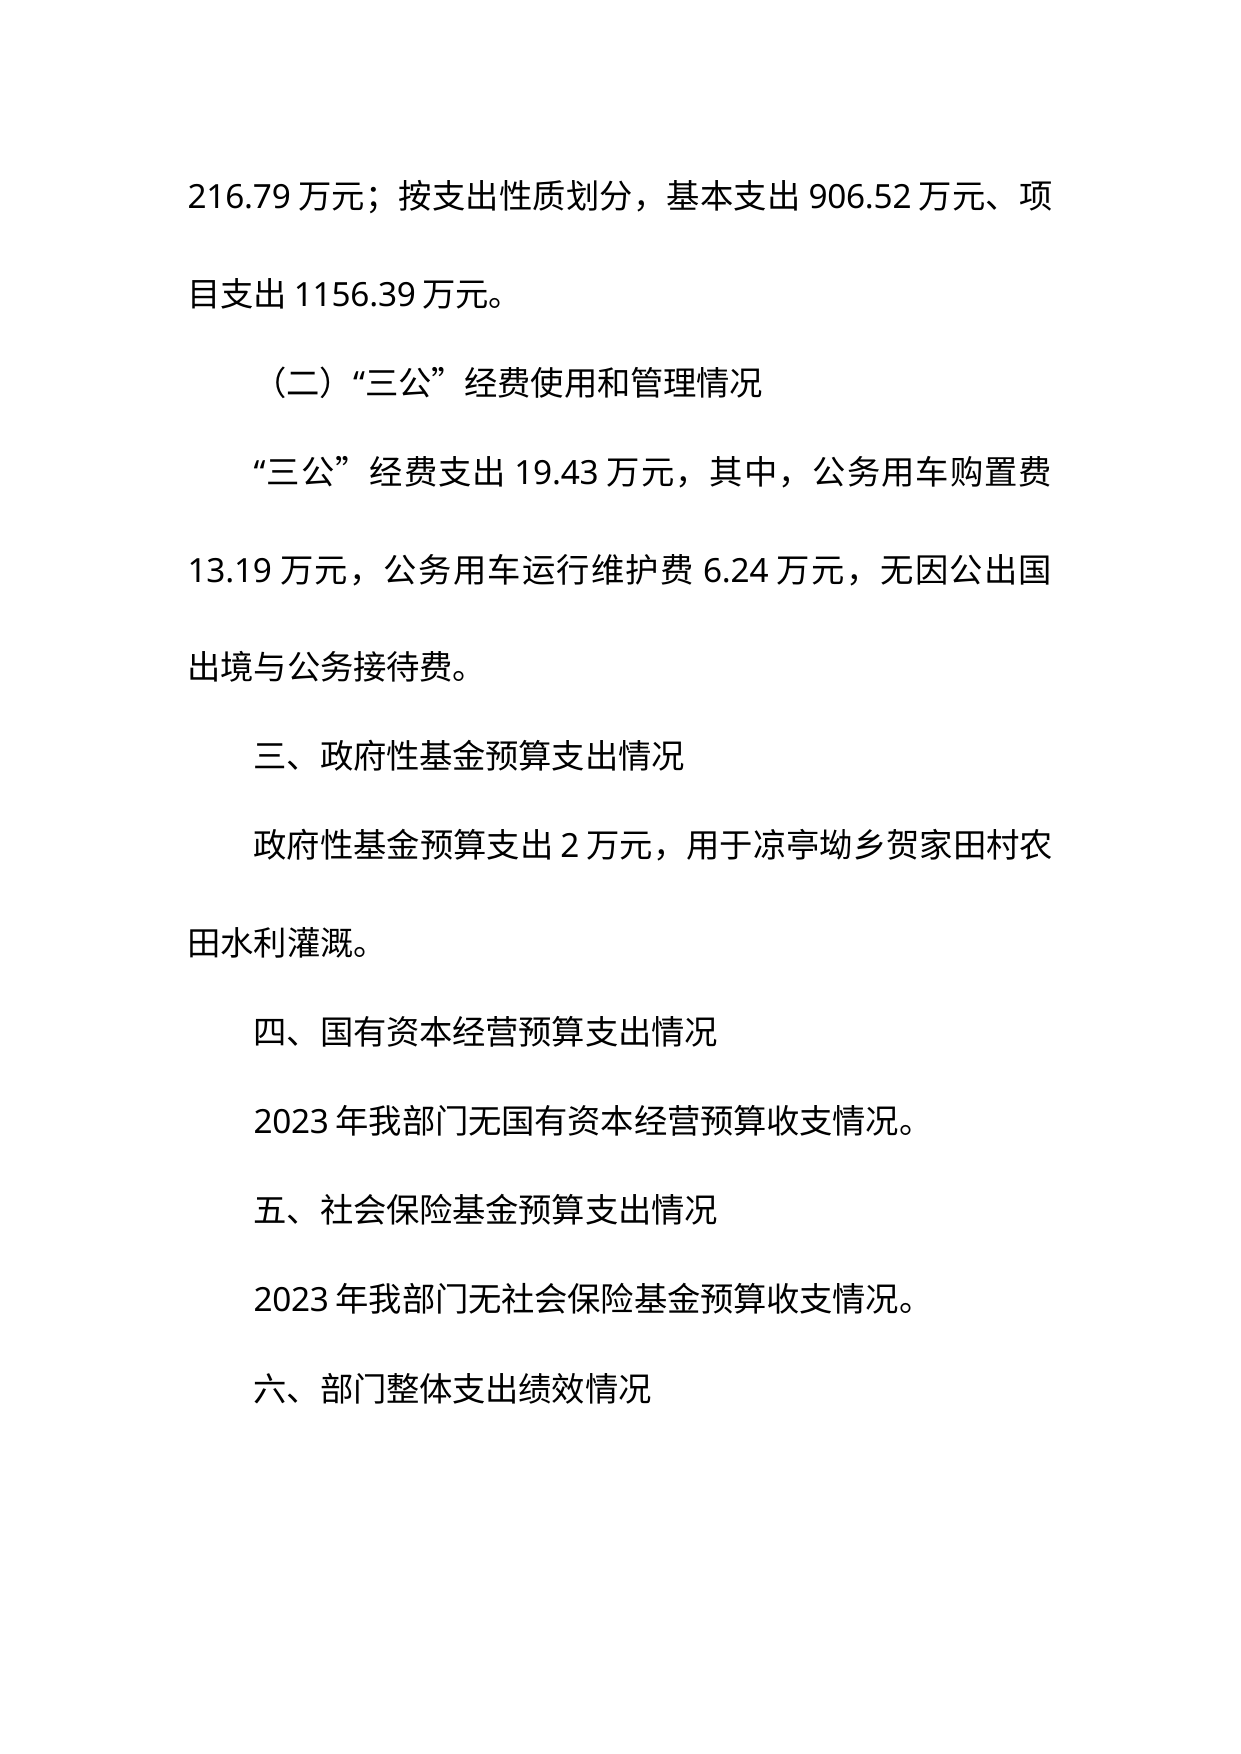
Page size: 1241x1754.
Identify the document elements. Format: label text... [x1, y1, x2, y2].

list 2023年我部门无社会保险基金预算收支情况。 [187, 1265, 1053, 1330]
list 政府性基金预算支出2万元，用于凉亭坳乡贺家田村农田水利灌溉。 [187, 811, 1053, 973]
list “三公”经费使用和管理情况 [187, 349, 1053, 414]
list 国有资本经营预算支出情况 [187, 997, 1053, 1062]
list 部门整体支出绩效情况 [187, 1354, 1053, 1419]
list 政府性基金预算支出情况 [187, 722, 1053, 787]
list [187, 162, 1053, 324]
list “三公”经费支出19.43万元，其中，公务用车购置费13.19万元，公务用车运行维护费6.24万元，无因公出国出境与公务接待费。 [187, 438, 1053, 698]
list 社会保险基金预算支出情况 [187, 1176, 1053, 1241]
list 2023年我部门无国有资本经营预算收支情况。 [187, 1087, 1053, 1152]
